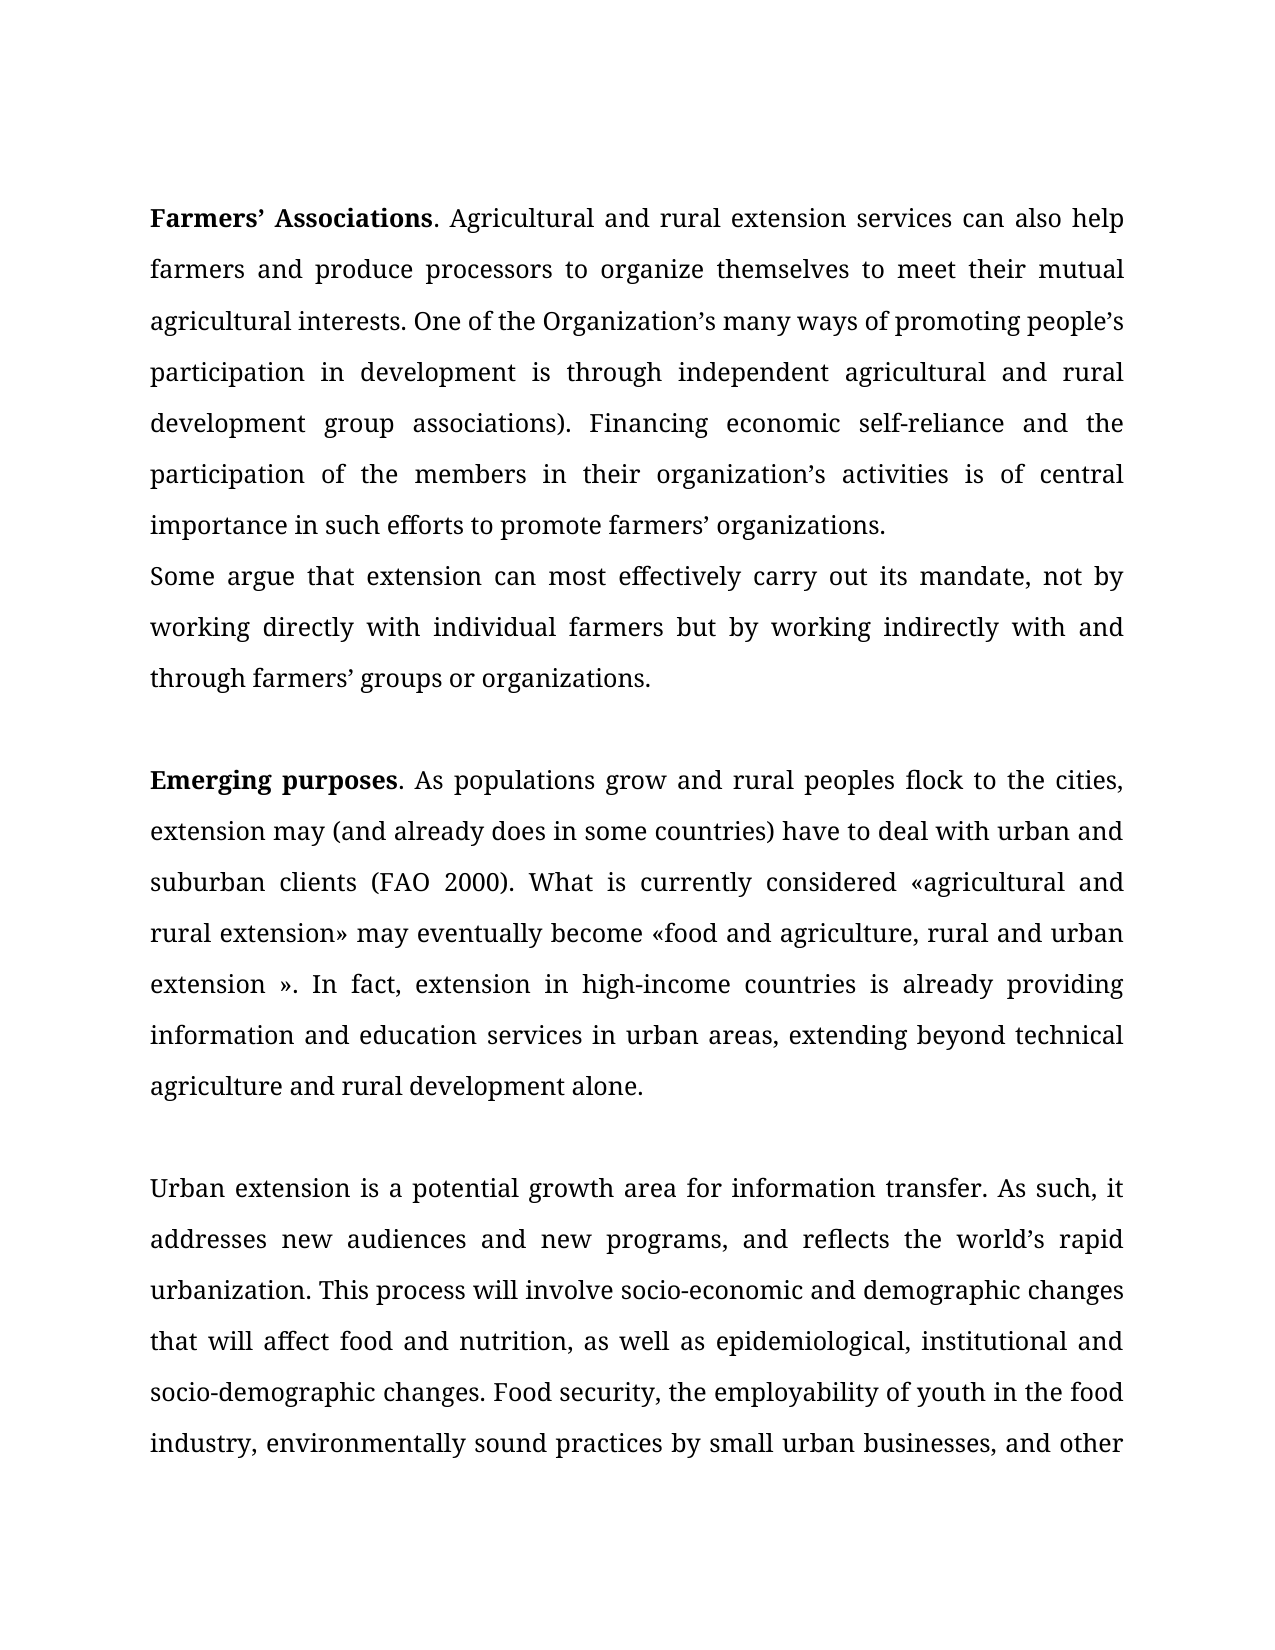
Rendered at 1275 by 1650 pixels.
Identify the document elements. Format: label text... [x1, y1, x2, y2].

text Emerging purposes. As populations grow and rural peoples flock to the cities, extension may (and already does in some countries) have to deal with urban and suburban clients (FAO 2000). What is currently considered «agricultural and rural extension» may eventually become «food and agriculture, rural and urban extension ». In fact, extension in high-income countries is already providing information and education services in urban areas, extending beyond technical agriculture and rural development alone. [150, 762, 1125, 1103]
text Farmers’ Associations. Agricultural and rural extension services can also help farmers and produce processors to organize themselves to meet their mutual agricultural interests. One of the Organization’s many ways of promoting people’s participation in development is through independent agricultural and rural development group associations). Financing economic self-reliance and the participation of the members in their organization’s activities is of central importance in such efforts to promote farmers’ organizations. [150, 201, 1125, 541]
text Some argue that extension can most effectively carry out its mandate, not by working directly with individual farmers but by working indirectly with and through farmers’ groups or organizations. [150, 558, 1125, 694]
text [150, 1171, 1125, 1460]
